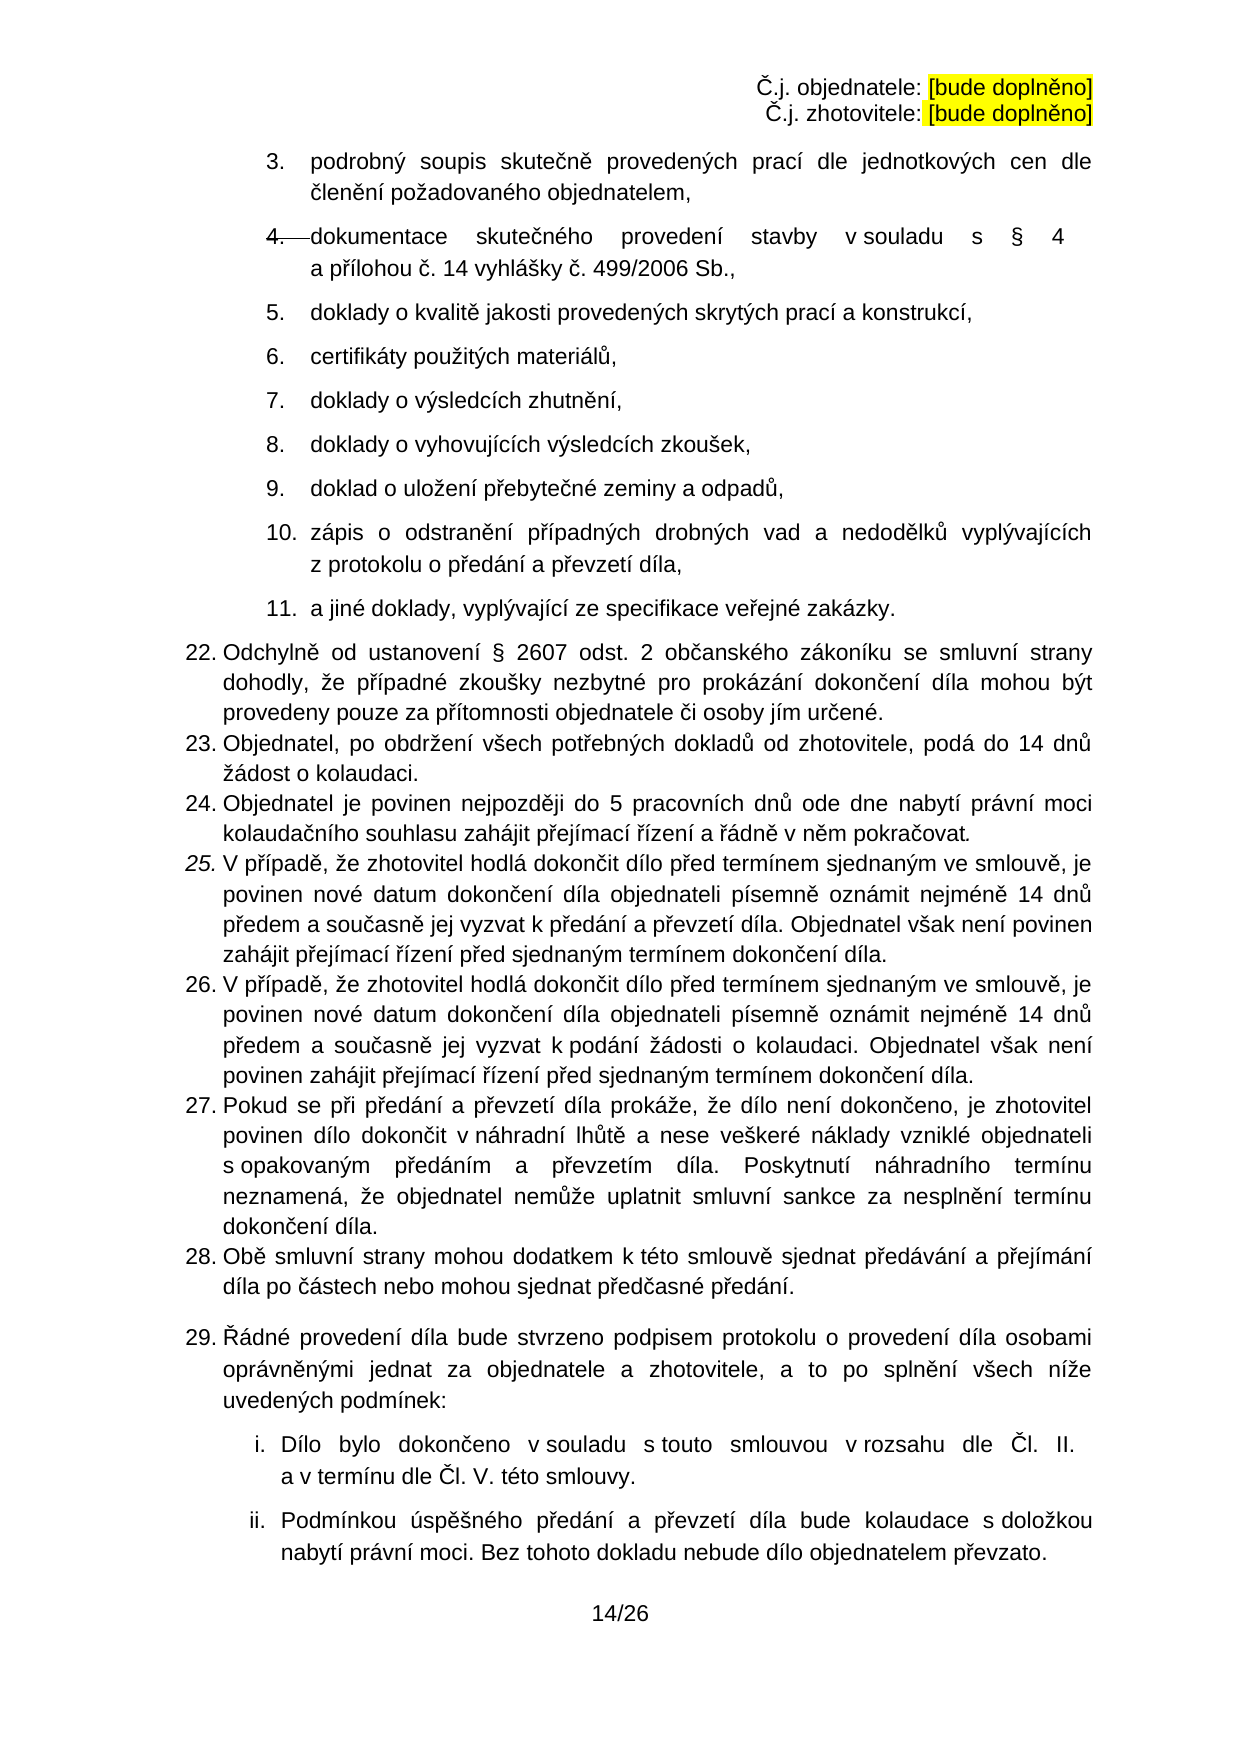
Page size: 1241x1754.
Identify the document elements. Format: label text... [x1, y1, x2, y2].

list Obě smluvní strany mohou dodatkem k této smlouvě sjednat předávání a přejímání díla po částech nebo mohou sjednat předčasné předání. [185, 1243, 1093, 1299]
list Řádné provedení díla bude stvrzeno podpisem protokolu o provedení díla osobami oprávněnými jednat za objednatele a zhotovitele, a to po splnění všech níže uvedených podmínek: [185, 1324, 1093, 1414]
list Objednatel, po obdržení všech potřebných dokladů od zhotovitele, podá do 14 dnů žádost o kolaudaci. [185, 729, 1093, 786]
list podrobný soupis skutečně provedených prací dle jednotkových cen dle členění požadovaného objednatelem, [266, 148, 1093, 206]
list Podmínkou úspěšného předání a převzetí díla bude kolaudace s doložkou nabytí právní moci. Bez tohoto dokladu nebude dílo objednatelem převzato. [266, 1507, 1093, 1565]
list V případě, že zhotovitel hodlá dokončit dílo před termínem sjednaným ve smlouvě, je povinen nové datum dokončení díla objednateli písemně oznámit nejméně 14 dnů předem a současně jej vyzvat k předání a převzetí díla. Objednatel však není povinen zahájit přejímací řízení před sjednaným termínem dokončení díla. [185, 850, 1093, 967]
list doklady o výsledcích zhutnění, [266, 387, 1093, 413]
list Odchylně od ustanovení § 2607 odst. 2 občanského zákoníku se smluvní strany dohodly, že případné zkoušky nezbytné pro prokázání dokončení díla mohou být provedeny pouze za přítomnosti objednatele či osoby jím určené. [185, 639, 1093, 726]
list Objednatel je povinen nejpozději do 5 pracovních dnů ode dne nabytí právní moci kolaudačního souhlasu zahájit přejímací řízení a řádně v něm pokračovat. [185, 790, 1093, 846]
list doklady o vyhovujících výsledcích zkoušek, [266, 431, 1093, 457]
list zápis o odstranění případných drobných vad a nedodělků vyplývajících z protokolu o předání a převzetí díla, [266, 519, 1093, 577]
list dokumentace skutečného provedení stavby v souladu s § 4 a přílohou č. 14 vyhlášky č. 499/2006 Sb., [266, 223, 1093, 281]
list V případě, že zhotovitel hodlá dokončit dílo před termínem sjednaným ve smlouvě, je povinen nové datum dokončení díla objednateli písemně oznámit nejméně 14 dnů předem a současně jej vyzvat k podání žádosti o kolaudaci. Objednatel však není povinen zahájit přejímací řízení před sjednaným termínem dokončení díla. [185, 971, 1093, 1088]
list doklad o uložení přebytečné zeminy a odpadů, [266, 475, 1093, 501]
list certifikáty použitých materiálů, [266, 343, 1093, 369]
list doklady o kvalitě jakosti provedených skrytých prací a konstrukcí, [266, 299, 1093, 325]
list Pokud se při předání a převzetí díla prokáže, že dílo není dokončeno, je zhotovitel povinen dílo dokončit v náhradní lhůtě a nese veškeré náklady vzniklé objednateli s opakovaným předáním a převzetím díla. Poskytnutí náhradního termínu neznamená, že objednatel nemůže uplatnit smluvní sankce za nesplnění termínu dokončení díla. [185, 1092, 1093, 1239]
list a jiné doklady, vyplývající ze specifikace veřejné zakázky. [266, 595, 1093, 621]
list Dílo bylo dokončeno v souladu s touto smlouvou v rozsahu dle Čl. II. a v termínu dle Čl. V. této smlouvy. [266, 1431, 1093, 1489]
